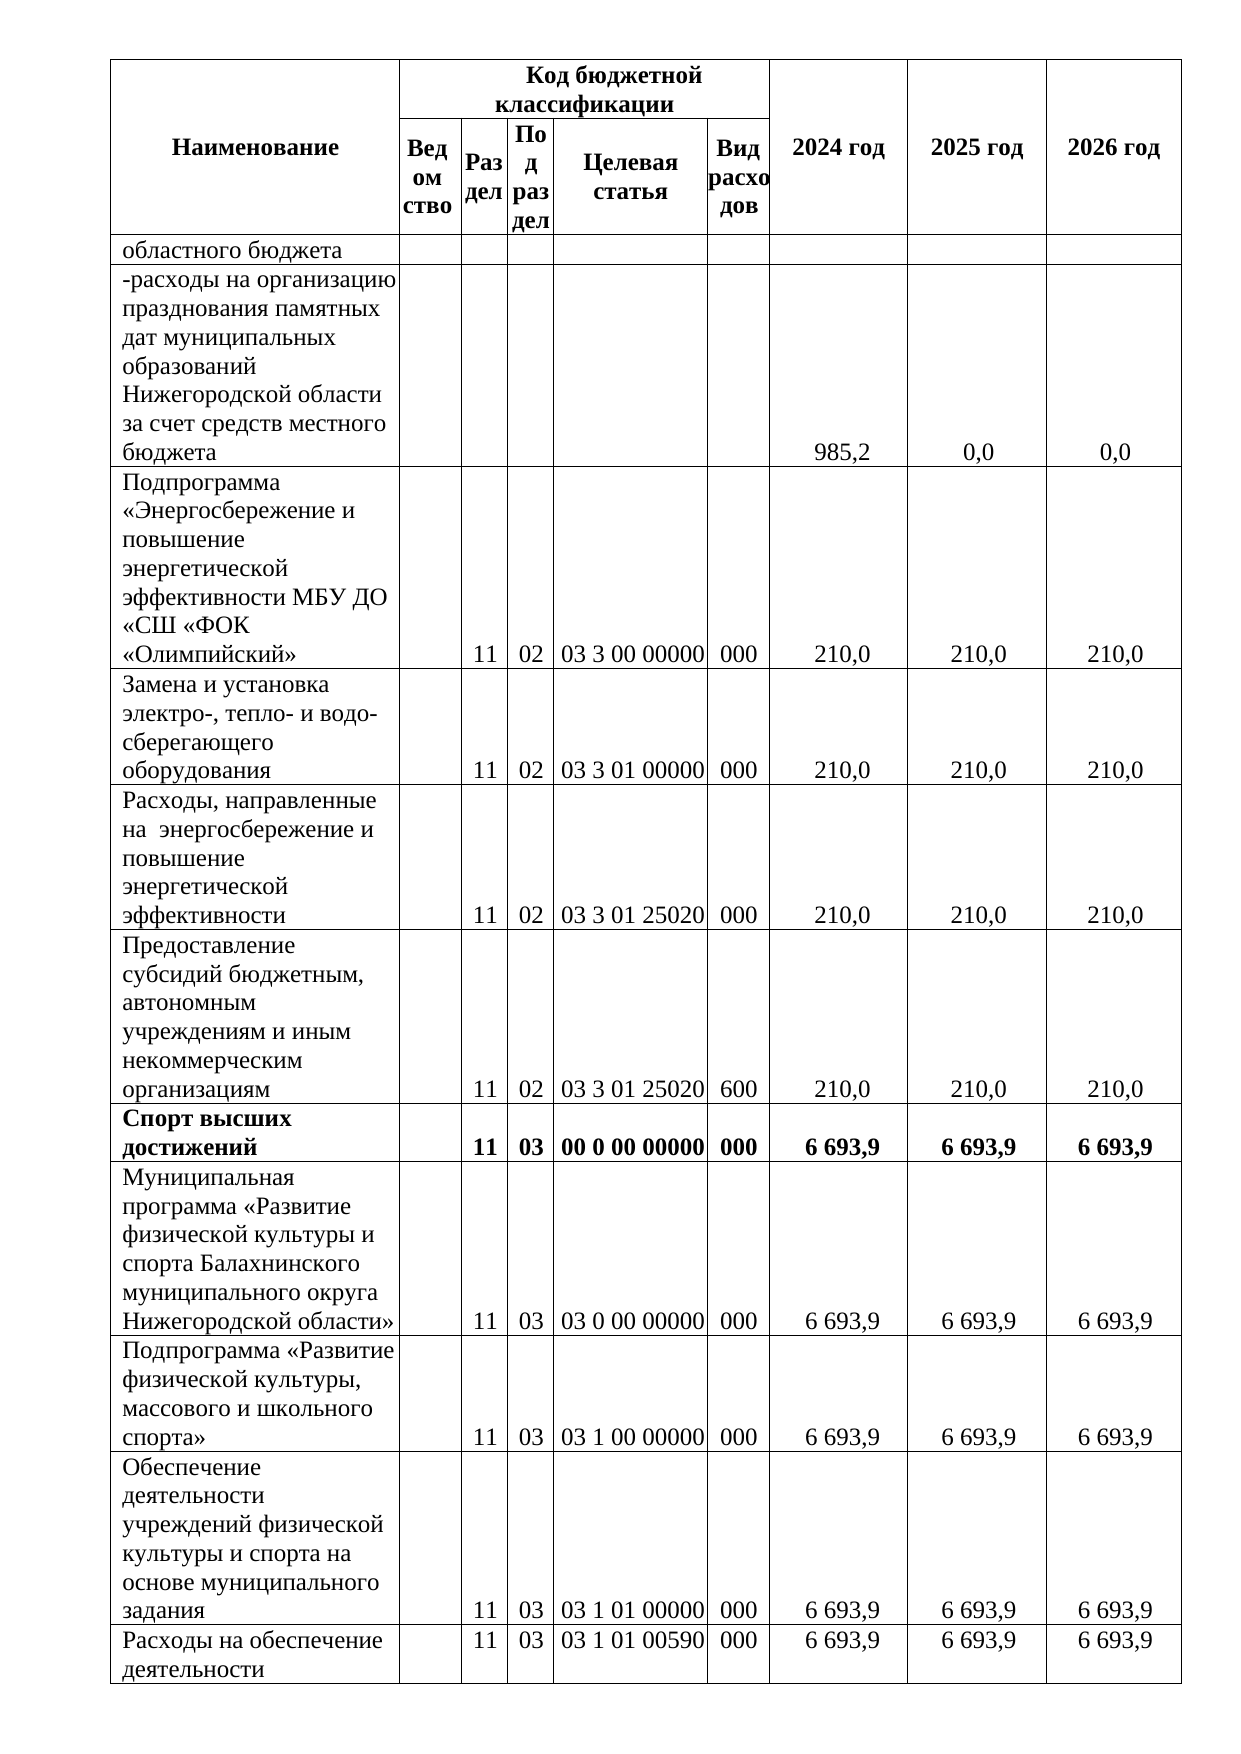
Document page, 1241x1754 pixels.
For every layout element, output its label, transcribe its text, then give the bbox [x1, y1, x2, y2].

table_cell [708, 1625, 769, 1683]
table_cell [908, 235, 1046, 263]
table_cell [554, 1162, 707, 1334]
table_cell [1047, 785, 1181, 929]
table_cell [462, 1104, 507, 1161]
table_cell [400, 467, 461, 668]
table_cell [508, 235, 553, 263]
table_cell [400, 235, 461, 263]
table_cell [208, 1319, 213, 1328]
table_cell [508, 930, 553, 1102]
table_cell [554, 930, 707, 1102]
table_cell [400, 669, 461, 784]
table_cell Вид расходов [708, 119, 769, 234]
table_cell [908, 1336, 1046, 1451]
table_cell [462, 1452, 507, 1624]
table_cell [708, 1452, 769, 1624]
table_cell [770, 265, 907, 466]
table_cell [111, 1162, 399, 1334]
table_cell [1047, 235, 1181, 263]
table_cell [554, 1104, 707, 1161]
table_header 2026 год [1047, 60, 1181, 234]
table_header 2025 год [908, 60, 1046, 234]
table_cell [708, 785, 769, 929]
table_header 2024 год [770, 60, 907, 234]
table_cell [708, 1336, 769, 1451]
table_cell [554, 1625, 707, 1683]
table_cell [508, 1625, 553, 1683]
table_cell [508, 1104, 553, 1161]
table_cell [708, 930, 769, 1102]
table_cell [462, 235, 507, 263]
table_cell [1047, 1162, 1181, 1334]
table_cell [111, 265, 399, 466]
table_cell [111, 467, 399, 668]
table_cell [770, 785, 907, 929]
table_cell Под раз дел [508, 119, 553, 234]
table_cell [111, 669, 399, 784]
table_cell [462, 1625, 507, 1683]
table_header Наименование [111, 60, 399, 234]
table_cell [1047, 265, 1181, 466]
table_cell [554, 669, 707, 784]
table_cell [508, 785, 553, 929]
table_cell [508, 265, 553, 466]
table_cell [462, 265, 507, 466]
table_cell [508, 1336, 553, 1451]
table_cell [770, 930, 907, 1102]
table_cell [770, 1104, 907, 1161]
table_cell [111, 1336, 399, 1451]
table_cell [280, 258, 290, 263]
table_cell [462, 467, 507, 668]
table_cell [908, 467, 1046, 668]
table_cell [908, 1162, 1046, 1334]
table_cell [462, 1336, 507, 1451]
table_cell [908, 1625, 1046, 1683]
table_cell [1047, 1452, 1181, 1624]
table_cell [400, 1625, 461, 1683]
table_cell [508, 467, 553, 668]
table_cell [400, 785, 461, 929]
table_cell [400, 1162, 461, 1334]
table_cell Целевая статья [554, 119, 707, 234]
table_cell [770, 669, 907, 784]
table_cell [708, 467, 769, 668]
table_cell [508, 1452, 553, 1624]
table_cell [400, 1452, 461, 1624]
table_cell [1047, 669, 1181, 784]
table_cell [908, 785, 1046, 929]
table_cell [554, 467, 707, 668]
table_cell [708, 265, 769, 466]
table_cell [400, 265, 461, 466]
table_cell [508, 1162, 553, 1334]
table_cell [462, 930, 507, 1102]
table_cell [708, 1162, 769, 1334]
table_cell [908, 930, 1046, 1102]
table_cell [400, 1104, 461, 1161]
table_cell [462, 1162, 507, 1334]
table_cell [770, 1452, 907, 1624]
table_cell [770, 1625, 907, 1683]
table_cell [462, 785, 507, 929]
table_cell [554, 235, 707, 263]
table_cell Раз дел [462, 119, 507, 234]
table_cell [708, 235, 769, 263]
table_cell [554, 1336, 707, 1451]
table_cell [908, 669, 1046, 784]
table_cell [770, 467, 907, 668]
table_header Код бюджетной классификации [400, 60, 769, 118]
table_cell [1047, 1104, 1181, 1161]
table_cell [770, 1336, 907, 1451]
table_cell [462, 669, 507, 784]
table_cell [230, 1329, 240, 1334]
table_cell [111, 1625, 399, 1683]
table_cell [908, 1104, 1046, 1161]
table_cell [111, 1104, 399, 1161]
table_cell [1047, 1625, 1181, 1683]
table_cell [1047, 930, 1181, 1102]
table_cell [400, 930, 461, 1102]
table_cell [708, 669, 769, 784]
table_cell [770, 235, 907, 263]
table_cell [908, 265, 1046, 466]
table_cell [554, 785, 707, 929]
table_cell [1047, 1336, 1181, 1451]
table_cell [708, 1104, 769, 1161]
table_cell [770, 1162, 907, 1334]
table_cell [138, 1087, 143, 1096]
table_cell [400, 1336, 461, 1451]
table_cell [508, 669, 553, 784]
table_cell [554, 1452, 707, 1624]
table_cell Ведом ство [400, 119, 461, 234]
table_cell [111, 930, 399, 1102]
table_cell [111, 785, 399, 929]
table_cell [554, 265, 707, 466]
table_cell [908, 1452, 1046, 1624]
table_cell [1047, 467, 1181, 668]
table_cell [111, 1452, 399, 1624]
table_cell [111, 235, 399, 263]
